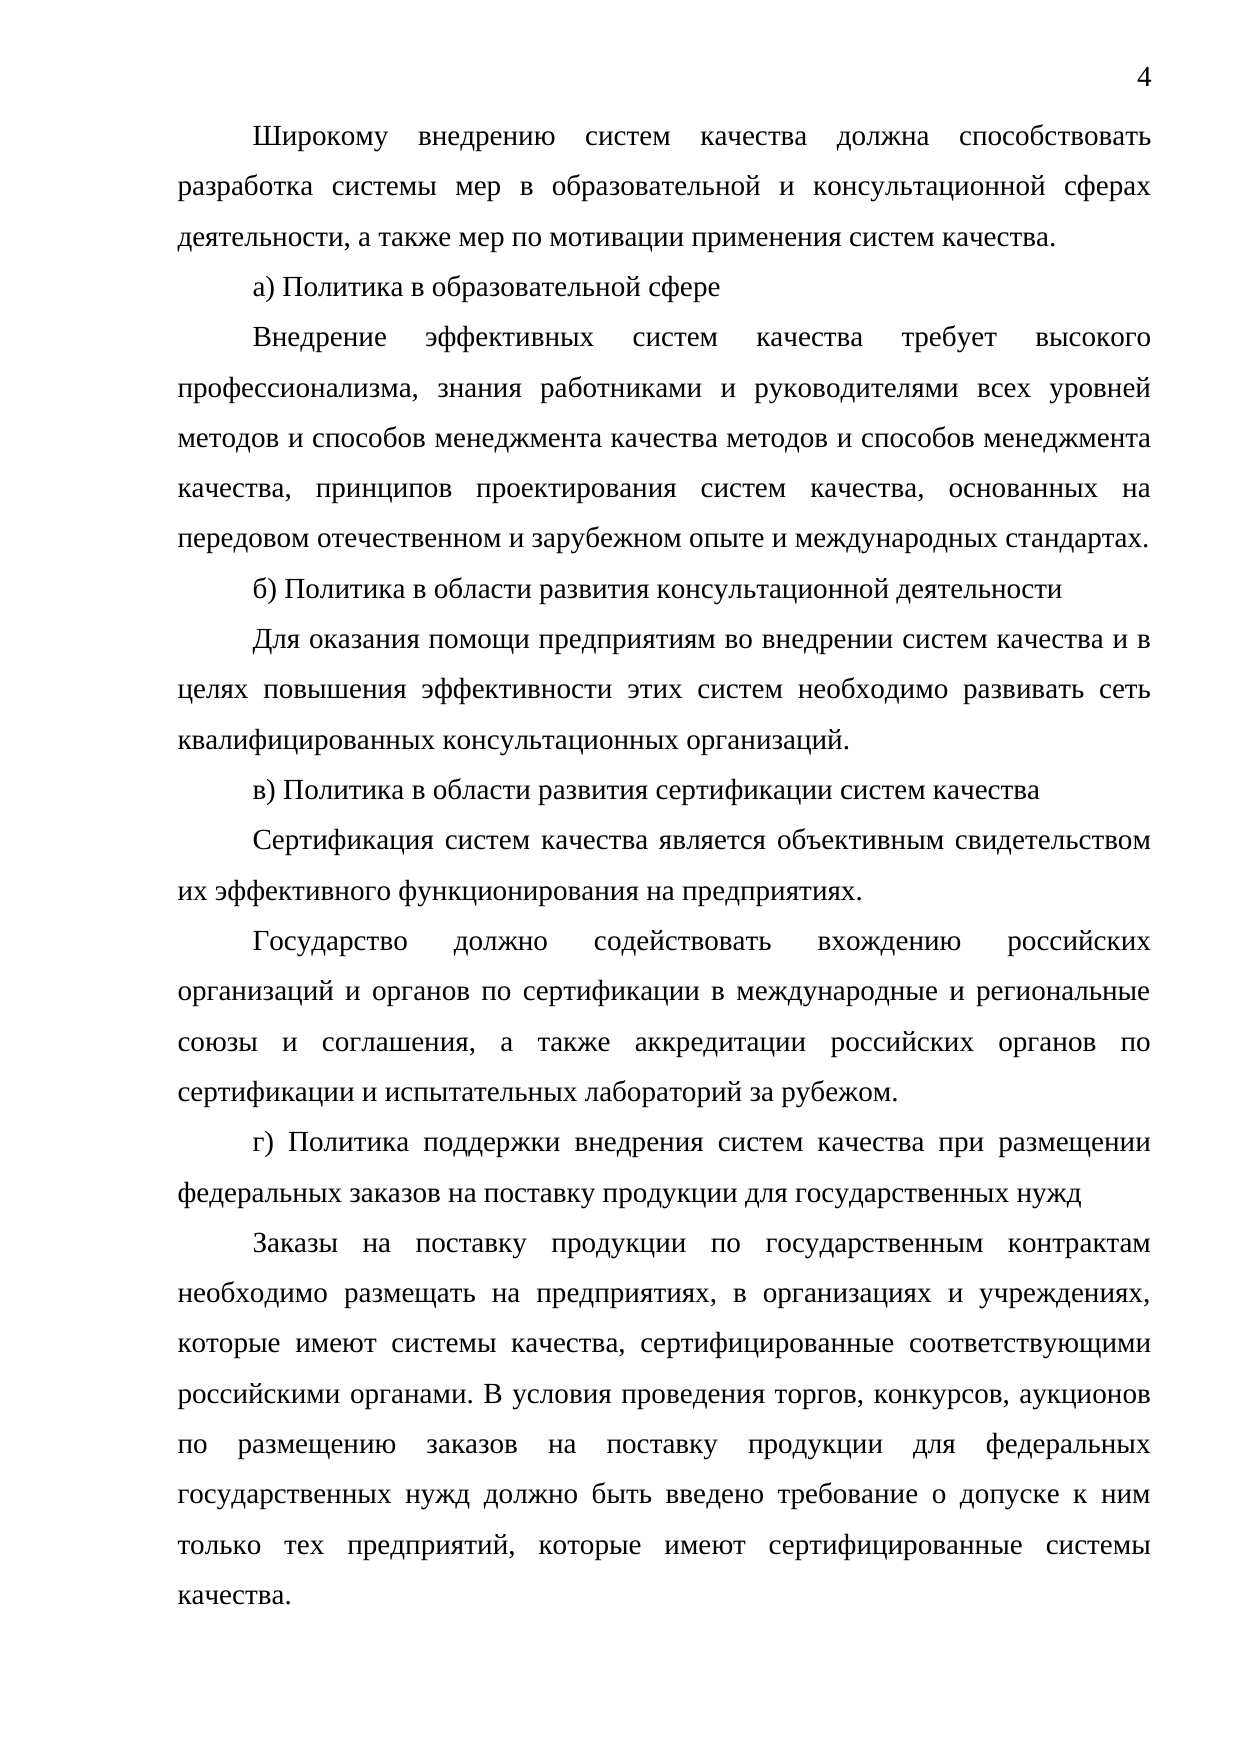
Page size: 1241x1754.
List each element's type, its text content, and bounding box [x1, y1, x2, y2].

text Внедрение эффективных систем качества требует высокого профессионализма, знания работниками и руководителями всех уровней методов и способов менеджмента качества методов и способов менеджмента качества, принципов проектирования систем качества, основанных на передовом отечественном и зарубежном опыте и международных стандартах. [177, 319, 1152, 554]
text Государство должно содействовать вхождению российских организаций и органов по сертификации в международные и региональные союзы и соглашения, а также аккредитации российских органов по сертификации и испытательных лабораторий за рубежом. [177, 923, 1152, 1108]
text а) Политика в образовательной сфере [177, 269, 1152, 303]
text Широкому внедрению систем качества должна способствовать разработка системы мер в образовательной и консультационной сферах деятельности, а также мер по мотивации применения систем качества. [177, 118, 1152, 252]
text Сертификация систем качества является объективным свидетельством их эффективного функционирования на предприятиях. [177, 822, 1152, 906]
text в) Политика в области развития сертификации систем качества [177, 772, 1152, 806]
text Заказы на поставку продукции по государственным контрактам необходимо размещать на предприятиях, в организациях и учреждениях, которые имеют системы качества, сертифицированные соответствующими российскими органами. В условия проведения торгов, конкурсов, аукционов по размещению заказов на поставку продукции для федеральных государственных нужд должно быть введено требование о допуске к ним только тех предприятий, которые имеют сертифицированные системы качества. [177, 1225, 1152, 1611]
text г) Политика поддержки внедрения систем качества при размещении федеральных заказов на поставку продукции для государственных нужд [177, 1124, 1152, 1208]
text б) Политика в области развития консультационной деятельности [177, 571, 1152, 604]
text Для оказания помощи предприятиям во внедрении систем качества и в целях повышения эффективности этих систем необходимо развивать сеть квалифицированных консультационных организаций. [177, 621, 1152, 755]
